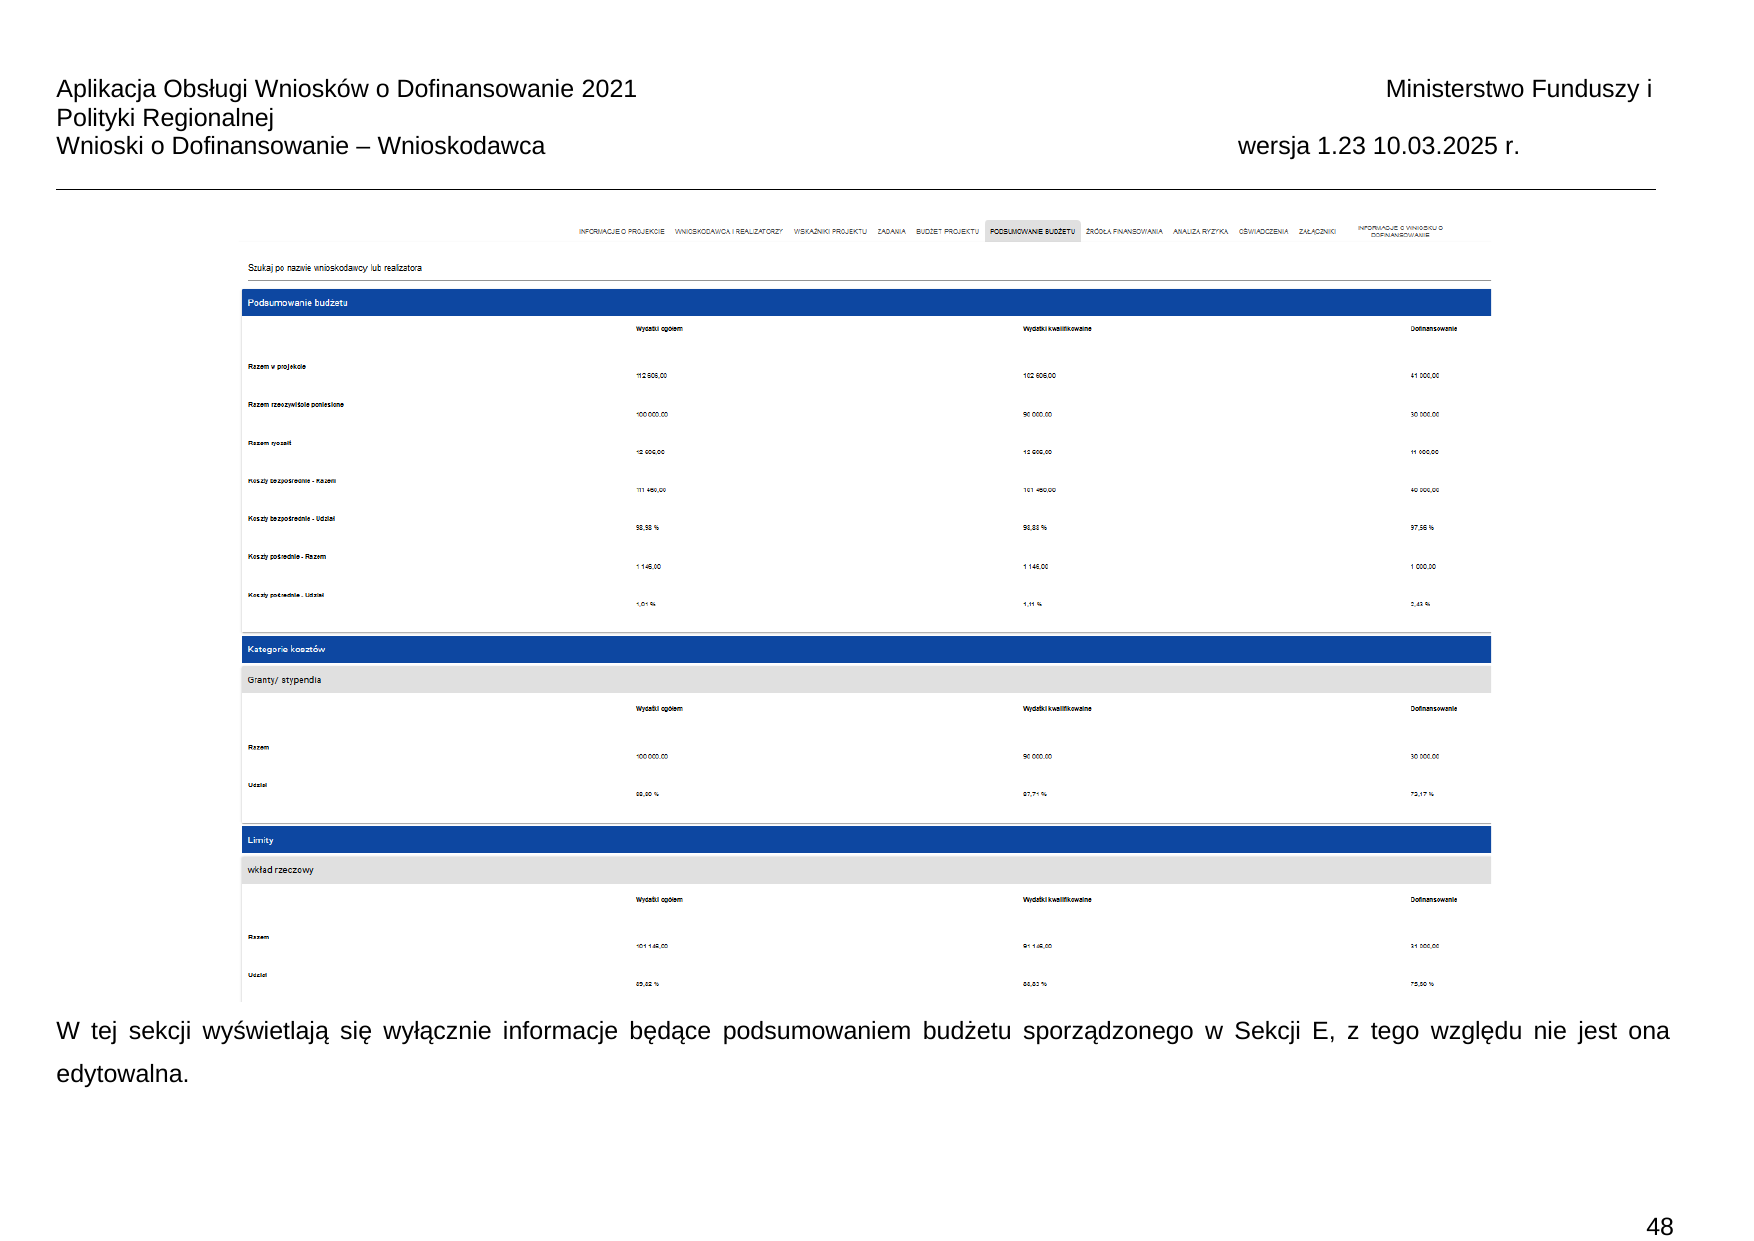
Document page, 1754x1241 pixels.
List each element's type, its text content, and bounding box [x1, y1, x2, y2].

text W tej sekcji wyświetlają się wyłącznie informacje będące podsumowaniem budżetu sporządzonego w Sekcji E, z tego względu nie jest ona edytowalna. [56, 1016, 1674, 1088]
picture [238, 218, 1492, 1002]
